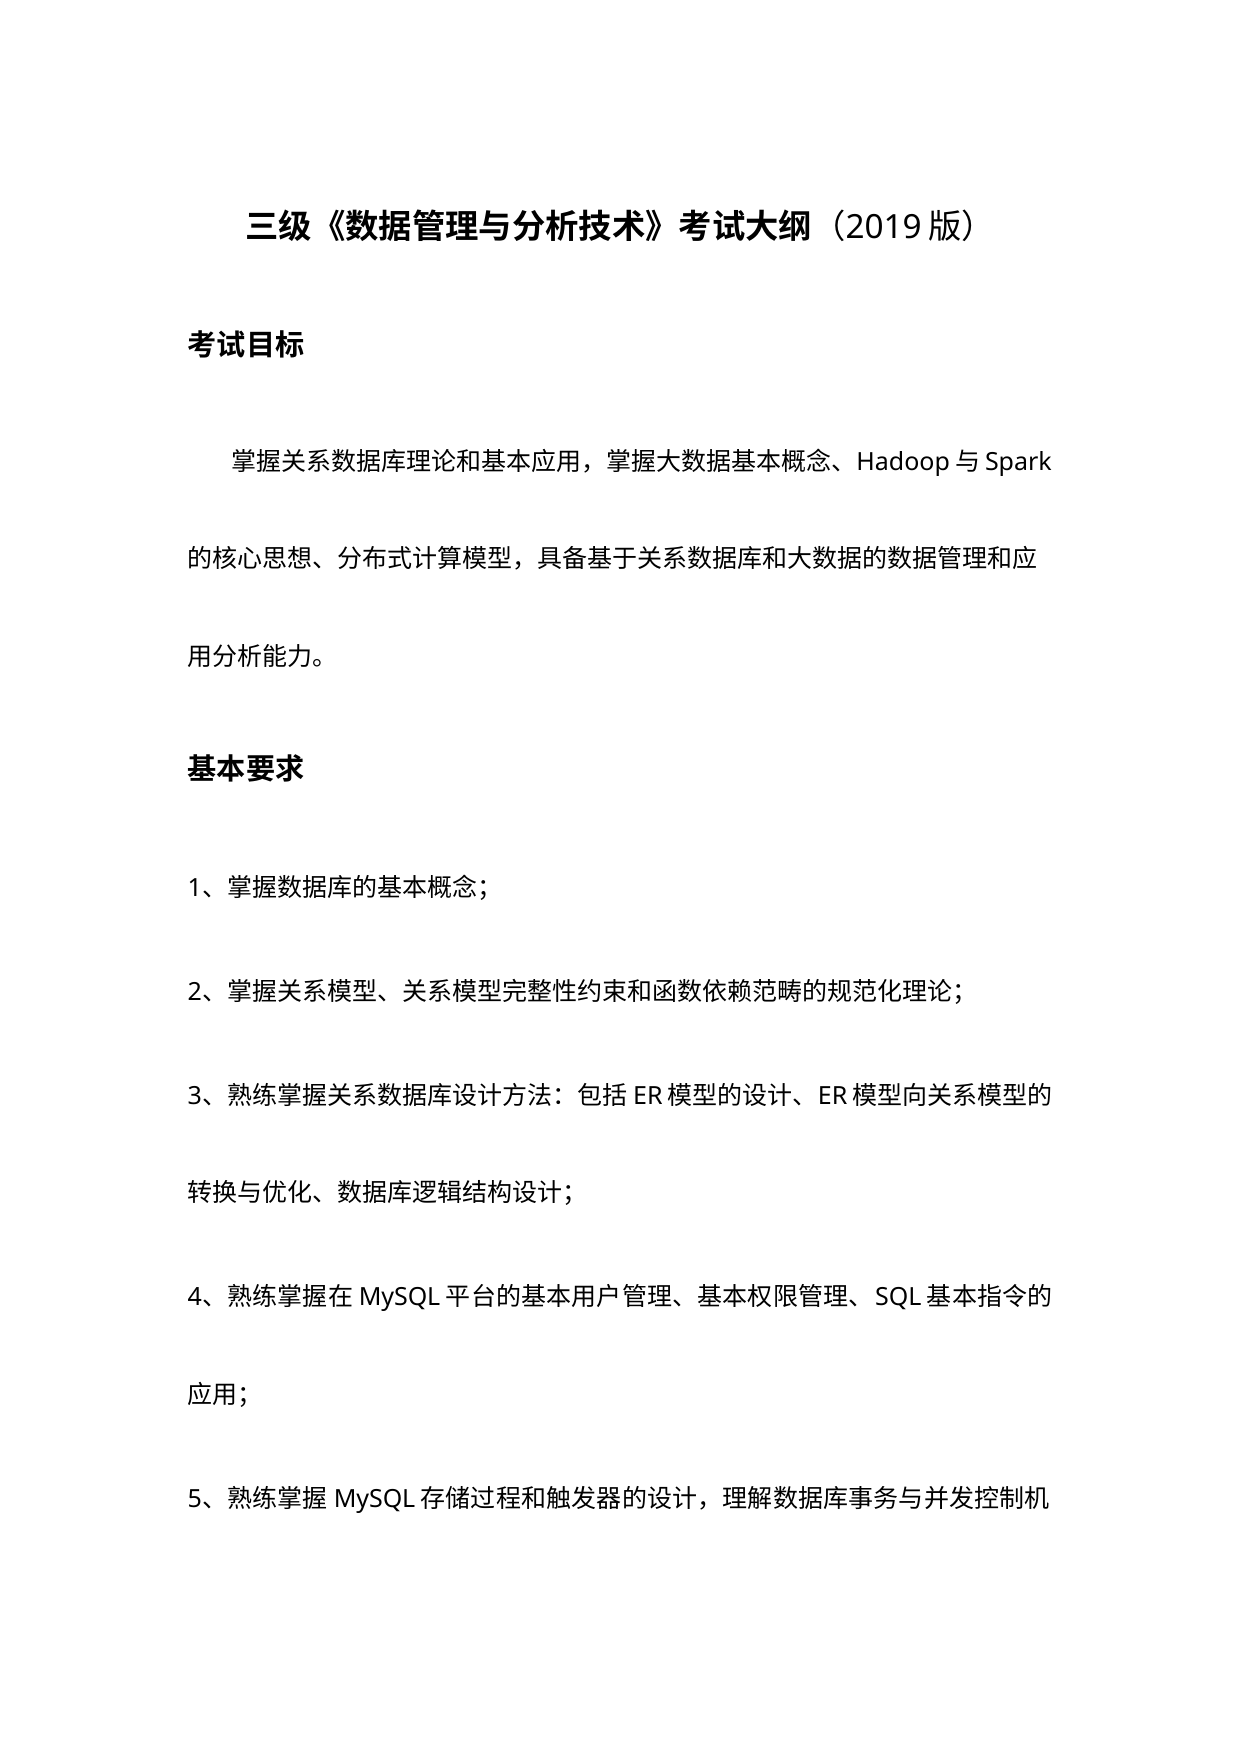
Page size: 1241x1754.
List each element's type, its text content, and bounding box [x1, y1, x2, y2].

text 2、掌握关系模型、关系模型完整性约束和函数依赖范畴的规范化理论； [187, 957, 1053, 1022]
subtitle 三级《数据管理与分析技术》考试大纲（2019版） [187, 191, 1053, 256]
text 1、掌握数据库的基本概念； [187, 853, 1053, 918]
text 3、熟练掌握关系数据库设计方法：包括ER模型的设计、ER模型向关系模型的转换与优化、数据库逻辑结构设计； [187, 1061, 1053, 1223]
text 4、熟练掌握在MySQL平台的基本用户管理、基本权限管理、SQL基本指令的应用； [187, 1262, 1053, 1425]
text 掌握关系数据库理论和基本应用，掌握大数据基本概念、Hadoop与Spark的核心思想、分布式计算模型，具备基于关系数据库和大数据的数据管理和应用分析能力。 [187, 427, 1053, 687]
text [187, 1464, 1053, 1529]
subtitle 基本要求 [187, 734, 1053, 799]
subtitle 考试目标 [187, 311, 1053, 376]
